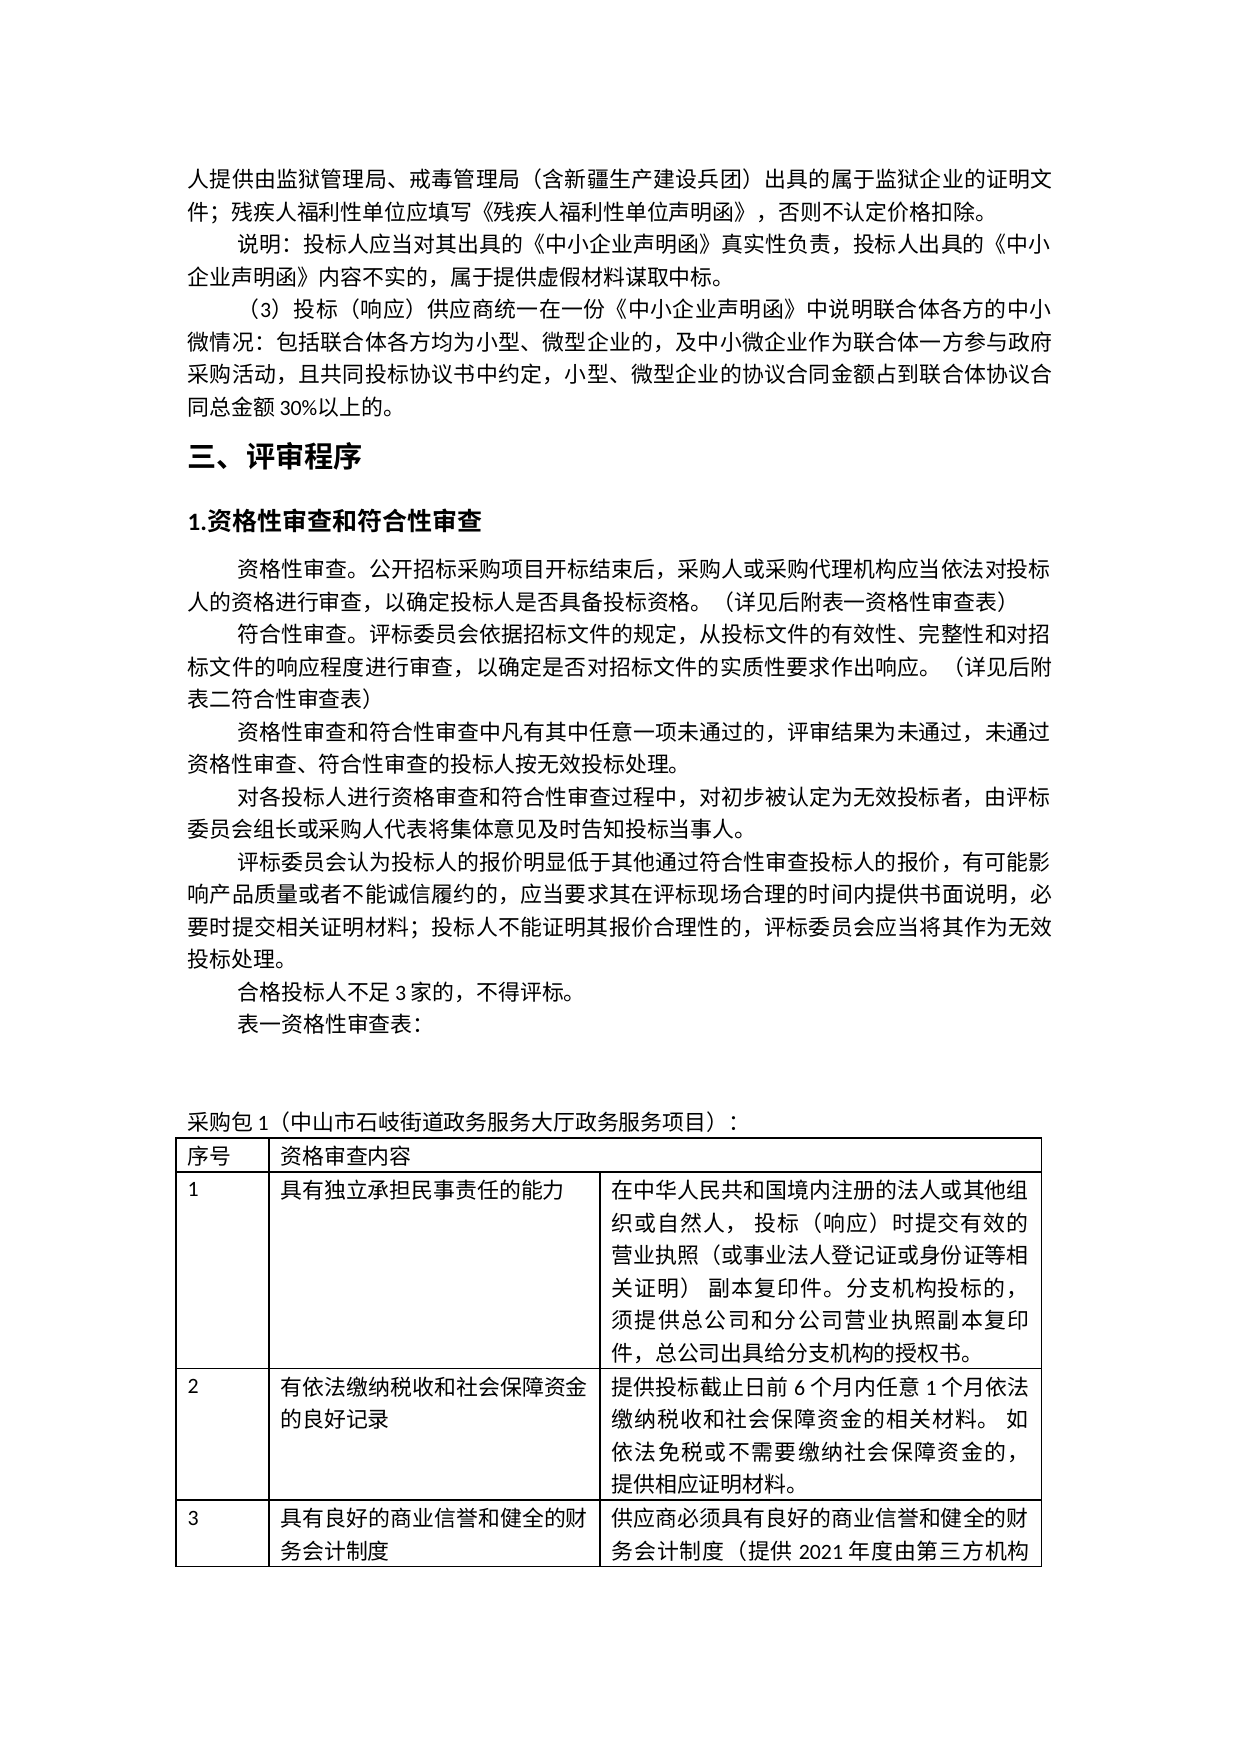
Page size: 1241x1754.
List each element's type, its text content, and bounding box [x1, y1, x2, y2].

table_cell 3 [177, 1501, 268, 1566]
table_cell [601, 1501, 1041, 1566]
table_cell 提供投标截止日前6个月内任意1个月依法缴纳税收和社会保障资金的相关材料。 如依法免税或不需要缴纳社会保障资金的， 提供相应证明材料。 [601, 1369, 1041, 1499]
text （3）投标（响应）供应商统一在一份《中小企业声明函》中说明联合体各方的中小微情况：包括联合体各方均为小型、微型企业的，及中小微企业作为联合体一方参与政府采购活动，且共同投标协议书中约定，小型、微型企业的协议合同金额占到联合体协议合同总金额30%以上的。 [187, 292, 1053, 422]
text 表一资格性审查表： [187, 1007, 1053, 1039]
table_cell 在中华人民共和国境内注册的法人或其他组织或自然人， 投标（响应）时提交有效的营业执照（或事业法人登记证或身份证等相关证明） 副本复印件。分支机构投标的，须提供总公司和分公司营业执照副本复印件，总公司出具给分支机构的授权书。 [601, 1173, 1041, 1368]
table_cell 具有独立承担民事责任的能力 [270, 1173, 599, 1368]
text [187, 162, 1053, 227]
text 合格投标人不足3家的，不得评标。 [187, 974, 1053, 1007]
text 对各投标人进行资格审查和符合性审查过程中，对初步被认定为无效投标者，由评标委员会组长或采购人代表将集体意见及时告知投标当事人。 [187, 779, 1053, 844]
table_header 序号 [177, 1139, 268, 1171]
text 1.资格性审查和符合性审查 [187, 487, 1053, 552]
text 三、评审程序 [187, 422, 1053, 487]
text 资格性审查和符合性审查中凡有其中任意一项未通过的，评审结果为未通过，未通过资格性审查、符合性审查的投标人按无效投标处理。 [187, 714, 1053, 779]
table_header 资格审查内容 [270, 1139, 1041, 1171]
table_cell 2 [177, 1369, 268, 1499]
text 符合性审查。评标委员会依据招标文件的规定，从投标文件的有效性、完整性和对招标文件的响应程度进行审查，以确定是否对招标文件的实质性要求作出响应。（详见后附表二符合性审查表） [187, 617, 1053, 714]
text 说明：投标人应当对其出具的《中小企业声明函》真实性负责，投标人出具的《中小企业声明函》内容不实的，属于提供虚假材料谋取中标。 [187, 227, 1053, 292]
text 评标委员会认为投标人的报价明显低于其他通过符合性审查投标人的报价，有可能影响产品质量或者不能诚信履约的，应当要求其在评标现场合理的时间内提供书面说明，必要时提交相关证明材料；投标人不能证明其报价合理性的，评标委员会应当将其作为无效投标处理。 [187, 844, 1053, 974]
text 资格性审查。公开招标采购项目开标结束后，采购人或采购代理机构应当依法对投标人的资格进行审查，以确定投标人是否具备投标资格。（详见后附表一资格性审查表） [187, 552, 1053, 617]
table_cell 1 [177, 1173, 268, 1368]
table_cell 具有良好的商业信誉和健全的财务会计制度 [270, 1501, 599, 1566]
text 采购包1（中山市石岐街道政务服务大厅政务服务项目）： [187, 1104, 1053, 1137]
table_cell 有依法缴纳税收和社会保障资金的良好记录 [270, 1369, 599, 1499]
